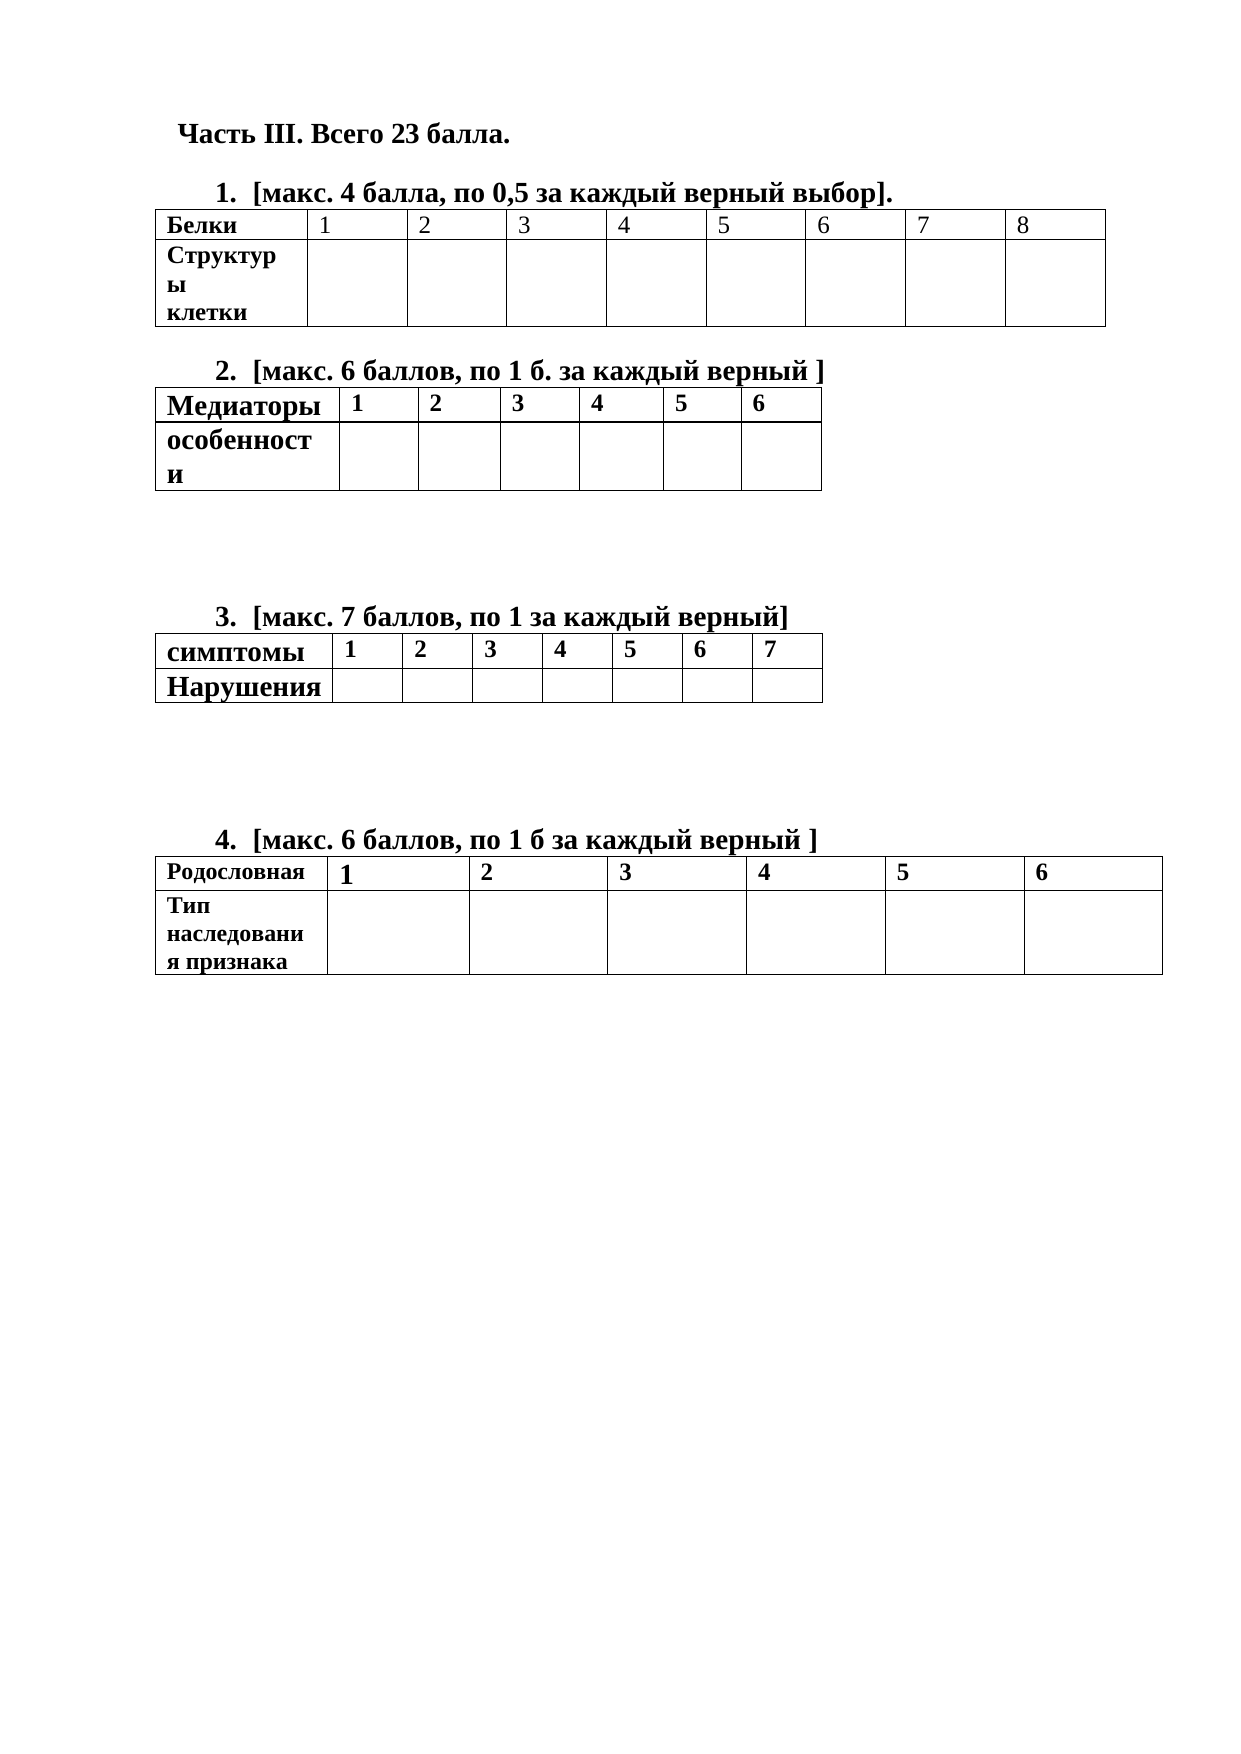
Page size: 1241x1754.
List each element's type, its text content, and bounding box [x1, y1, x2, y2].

table_cell особенности [156, 423, 339, 489]
table_cell [683, 669, 752, 702]
table_cell [507, 240, 606, 326]
table_header 3 [501, 388, 579, 421]
table_header 6 [742, 388, 821, 421]
table_header 2 [419, 388, 500, 421]
table_cell [707, 240, 805, 326]
table_cell [1006, 240, 1105, 326]
table_header 2 [408, 210, 506, 239]
table_cell [613, 669, 682, 702]
table_header 2 [470, 857, 607, 890]
table_cell [608, 891, 746, 974]
table_header Медиаторы [156, 388, 339, 421]
table_cell [580, 423, 663, 489]
table_cell [906, 240, 1005, 326]
table_header 3 [507, 210, 606, 239]
table_header 5 [707, 210, 805, 239]
table_header 7 [906, 210, 1005, 239]
table_header Белки [156, 210, 307, 239]
table_header 1 [328, 857, 469, 890]
list [макс. 6 баллов, по 1 б. за каждый верный ] [215, 353, 1167, 387]
table_header 1 [340, 388, 418, 421]
table_header 2 [403, 634, 472, 668]
table_cell [340, 423, 418, 489]
table_cell [664, 423, 741, 489]
table_cell [607, 240, 706, 326]
table_cell Нарушения [156, 669, 332, 702]
table_header 6 [1025, 857, 1162, 890]
table_header 6 [806, 210, 905, 239]
table_header Родословная [156, 857, 327, 890]
table_cell [403, 669, 472, 702]
text Часть III. Всего 23 балла. [177, 116, 1167, 149]
table_header 8 [1006, 210, 1105, 239]
table_header 5 [613, 634, 682, 668]
table_header 4 [607, 210, 706, 239]
table_cell [470, 891, 607, 974]
table_header 3 [608, 857, 746, 890]
table_header 5 [664, 388, 741, 421]
table_header симптомы [156, 634, 332, 668]
table_cell [1025, 891, 1162, 974]
table_cell [806, 240, 905, 326]
table_cell Тип наследования признака [156, 891, 327, 974]
table_cell [747, 891, 885, 974]
list [макс. 7 баллов, по 1 за каждый верный] [215, 599, 1167, 633]
table_header 3 [473, 634, 542, 668]
list [макс. 6 баллов, по 1 б за каждый верный ] [215, 822, 1167, 856]
table_cell [333, 669, 402, 702]
table_cell [328, 891, 469, 974]
table_cell [419, 423, 500, 489]
table_header 4 [580, 388, 663, 421]
table_header 7 [753, 634, 822, 668]
list [макс. 4 балла, по 0,5 за каждый верный выбор]. [215, 176, 1167, 209]
table_cell Структуры клетки [156, 240, 307, 326]
table_cell [408, 240, 506, 326]
table_cell [742, 423, 821, 489]
table_cell [308, 240, 407, 326]
table_header 1 [308, 210, 407, 239]
table_header 5 [886, 857, 1024, 890]
table_cell [473, 669, 542, 702]
table_cell [501, 423, 579, 489]
table_header 4 [747, 857, 885, 890]
table_header 1 [333, 634, 402, 668]
table_cell [543, 669, 612, 702]
table_header 4 [543, 634, 612, 668]
table_cell [886, 891, 1024, 974]
table_cell [753, 669, 822, 702]
table_header 6 [683, 634, 752, 668]
